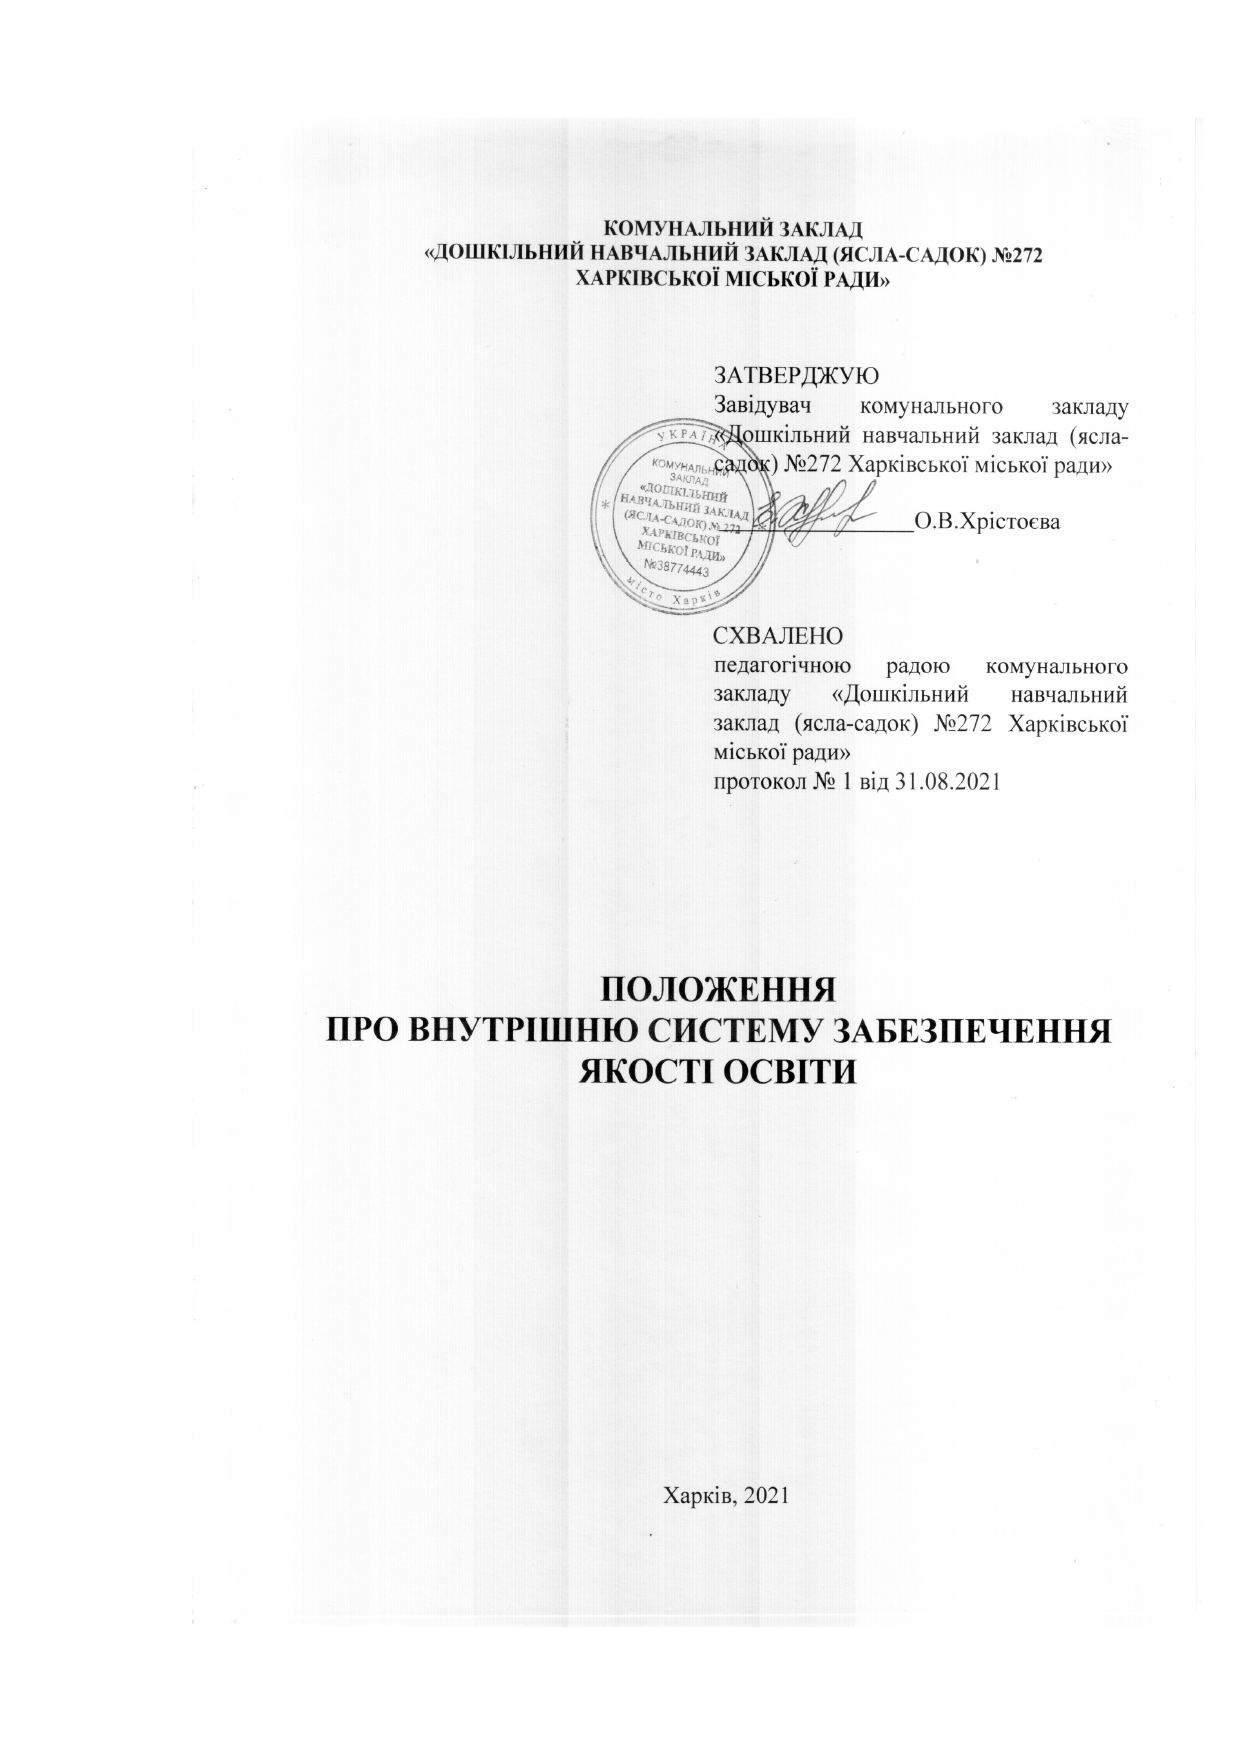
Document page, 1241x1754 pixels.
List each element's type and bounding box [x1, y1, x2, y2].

picture [192, 118, 1204, 1627]
